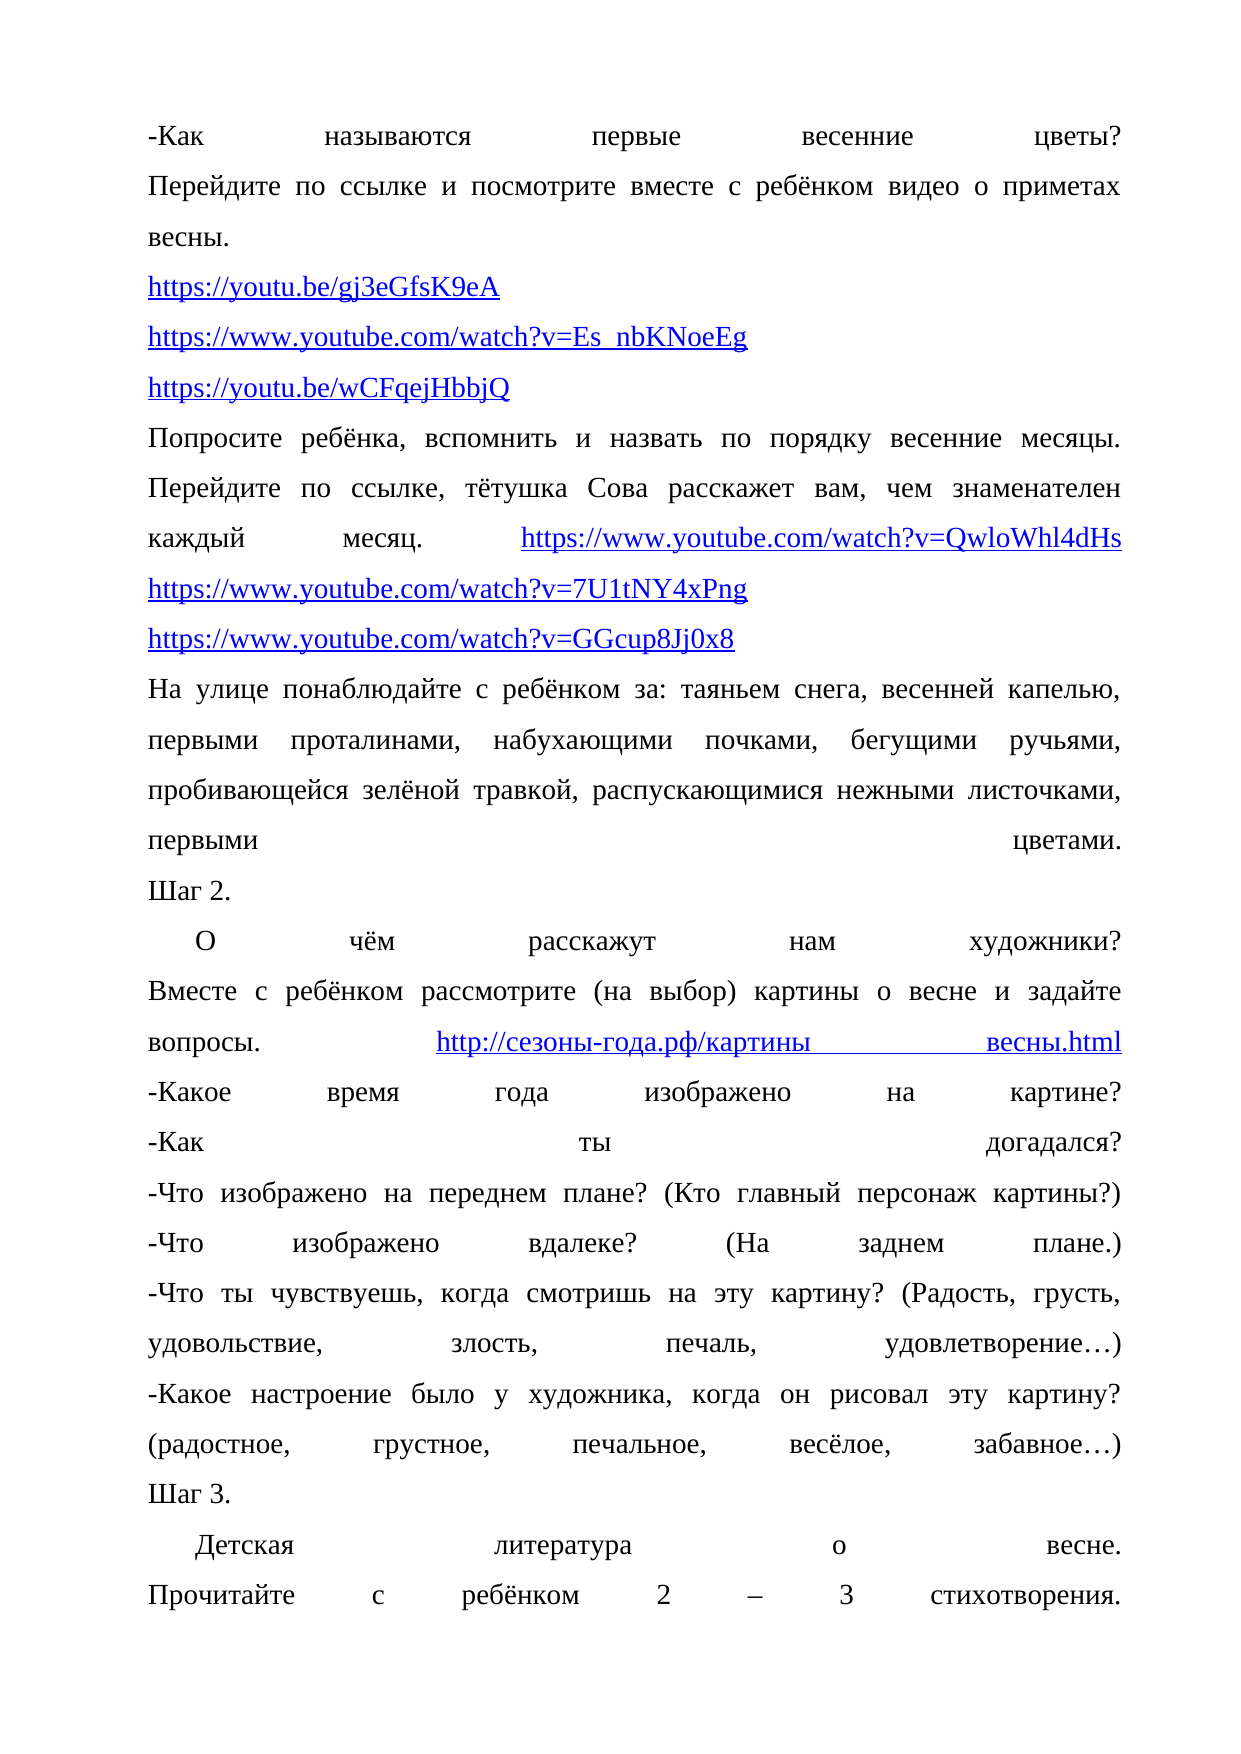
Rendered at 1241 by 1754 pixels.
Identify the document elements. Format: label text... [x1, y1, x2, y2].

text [148, 118, 1122, 906]
text О чём расскажут нам художники? Вместе с ребёнком рассмотрите (на выбор) картины о весне и задайте вопросы. http://сезоны-года.рф/картины весны.html -Какое время года изображено на картине? -Как ты догадался? -Что изображено на переднем плане? (Кто главный персонаж картины?) -Что изображено вдалеке? (На заднем плане.) -Что ты чувствуешь, когда смотришь на эту картину? (Радость, грусть, удовольствие, злость, печаль, удовлетворение…) -Какое настроение было у художника, когда он рисовал эту картину? (радостное, грустное, печальное, весёлое, забавное…) Шаг 3. [148, 923, 1122, 1510]
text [148, 1527, 1122, 1611]
